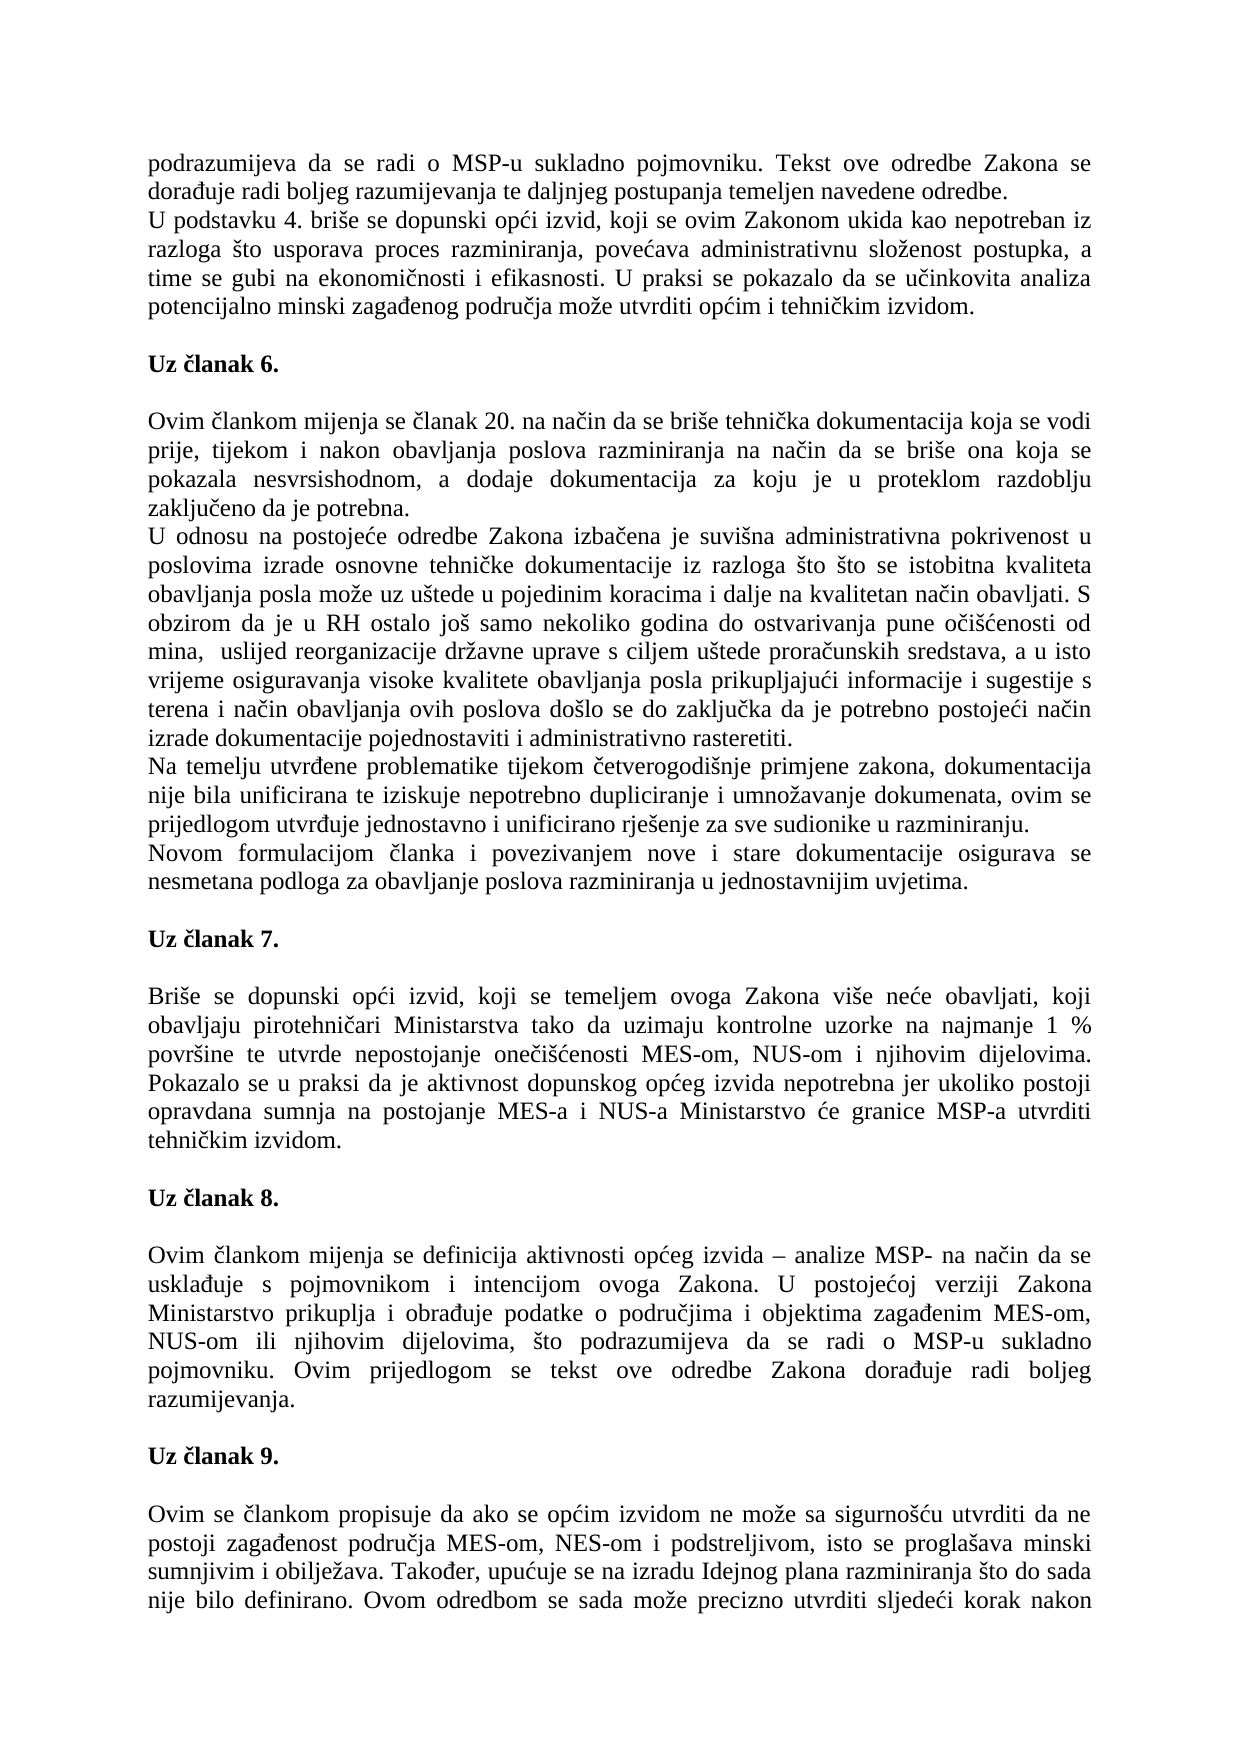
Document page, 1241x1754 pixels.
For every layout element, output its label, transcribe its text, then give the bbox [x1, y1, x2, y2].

text Ovim člankom mijenja se članak 20. na način da se briše tehnička dokumentacija koja se vodi prije, tijekom i nakon obavljanja poslova razminiranja na način da se briše ona koja se pokazala nesvrsishodnom, a dodaje dokumentacija za koju je u proteklom razdoblju zaključeno da je potrebna. [148, 406, 1093, 521]
text Ovim člankom mijenja se definicija aktivnosti općeg izvida – analize MSP- na način da se usklađuje s pojmovnikom i intencijom ovoga Zakona. U postojećoj verziji Zakona Ministarstvo prikuplja i obrađuje podatke o područjima i objektima zagađenim MES-om, NUS-om ili njihovim dijelovima, što podrazumijeva da se radi o MSP-u sukladno pojmovniku. Ovim prijedlogom se tekst ove odredbe Zakona dorađuje radi boljeg razumijevanja. [148, 1240, 1093, 1413]
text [148, 1499, 1093, 1614]
text Na temelju utvrđene problematike tijekom četverogodišnje primjene zakona, dokumentacija nije bila unificirana te iziskuje nepotrebno dupliciranje i umnožavanje dokumenata, ovim se prijedlogom utvrđuje jednostavno i unificirano rješenje za sve sudionike u razminiranju. [148, 751, 1093, 838]
text Novom formulacijom članka i povezivanjem nove i stare dokumentacije osigurava se nesmetana podloga za obavljanje poslova razminiranja u jednostavnijim uvjetima. [148, 838, 1093, 895]
text Uz članak 8. [148, 1183, 1093, 1211]
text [148, 148, 1093, 205]
text U podstavku 4. briše se dopunski opći izvid, koji se ovim Zakonom ukida kao nepotreban iz razloga što usporava proces razminiranja, povećava administrativnu složenost postupka, a time se gubi na ekonomičnosti i efikasnosti. U praksi se pokazalo da se učinkovita analiza potencijalno minski zagađenog područja može utvrditi općim i tehničkim izvidom. [148, 205, 1093, 320]
text Uz članak 6. [148, 349, 1093, 378]
text Uz članak 9. [148, 1441, 1093, 1470]
text U odnosu na postojeće odredbe Zakona izbačena je suvišna administrativna pokrivenost u poslovima izrade osnovne tehničke dokumentacije iz razloga što što se istobitna kvaliteta obavljanja posla može uz uštede u pojedinim koracima i dalje na kvalitetan način obavljati. S obzirom da je u RH ostalo još samo nekoliko godina do ostvarivanja pune očišćenosti od mina, uslijed reorganizacije državne uprave s ciljem uštede proračunskih sredstava, a u isto vrijeme osiguravanja visoke kvalitete obavljanja posla prikupljajući informacije i sugestije s terena i način obavljanja ovih poslova došlo se do zaključka da je potrebno postojeći način izrade dokumentacije pojednostaviti i administrativno rasteretiti. [148, 521, 1093, 751]
text Uz članak 7. [148, 924, 1093, 953]
text Briše se dopunski opći izvid, koji se temeljem ovoga Zakona više neće obavljati, koji obavljaju pirotehničari Ministarstva tako da uzimaju kontrolne uzorke na najmanje 1 % površine te utvrde nepostojanje onečišćenosti MES-om, NUS-om i njihovim dijelovima. Pokazalo se u praksi da je aktivnost dopunskog općeg izvida nepotrebna jer ukoliko postoji opravdana sumnja na postojanje MES-a i NUS-a Ministarstvo će granice MSP-a utvrditi tehničkim izvidom. [148, 981, 1093, 1154]
